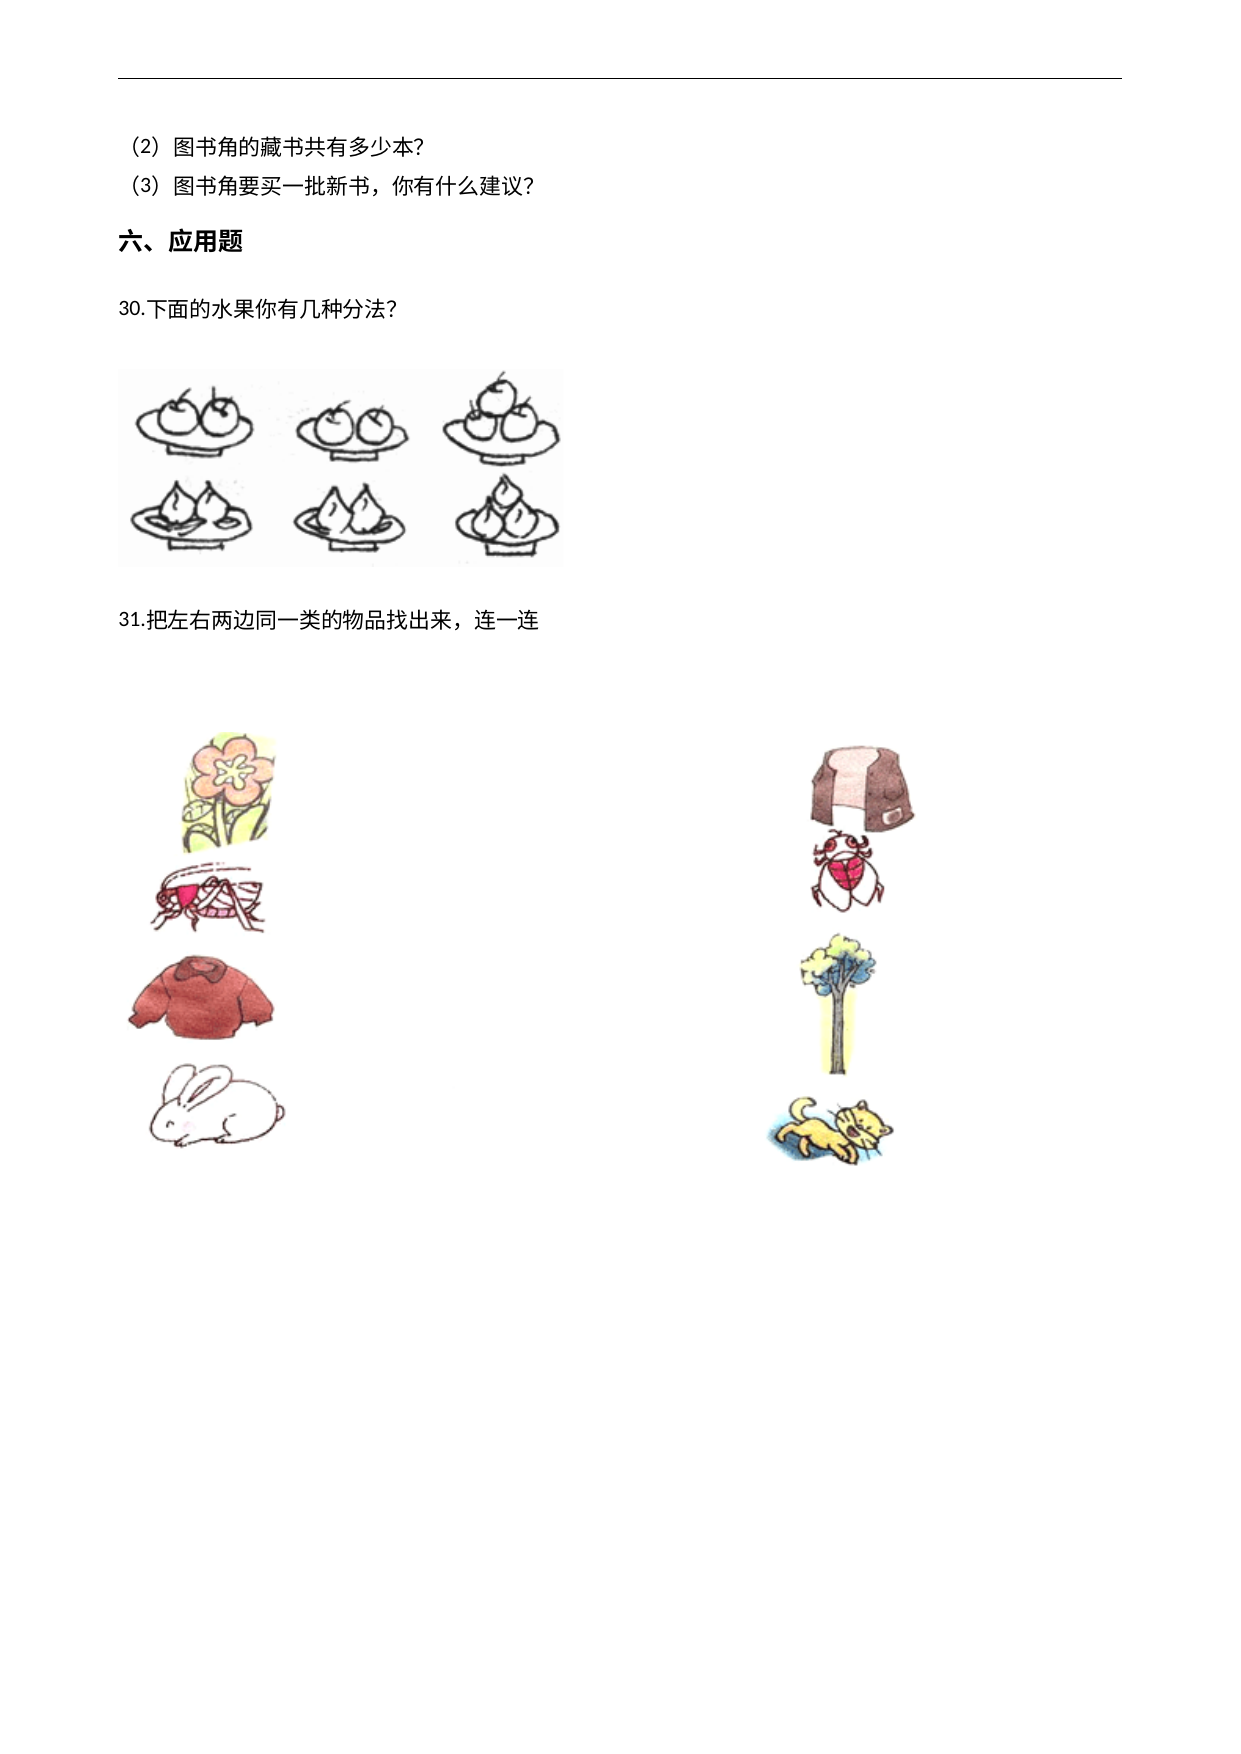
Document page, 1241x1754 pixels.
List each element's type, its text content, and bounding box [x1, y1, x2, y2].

picture [118, 369, 564, 567]
text （2）图书角的藏书共有多少本？ [118, 129, 1122, 162]
text 六、应用题 [118, 207, 1122, 272]
text （3）图书角要买一批新书，你有什么建议？ [118, 168, 1122, 201]
picture [118, 732, 958, 1194]
